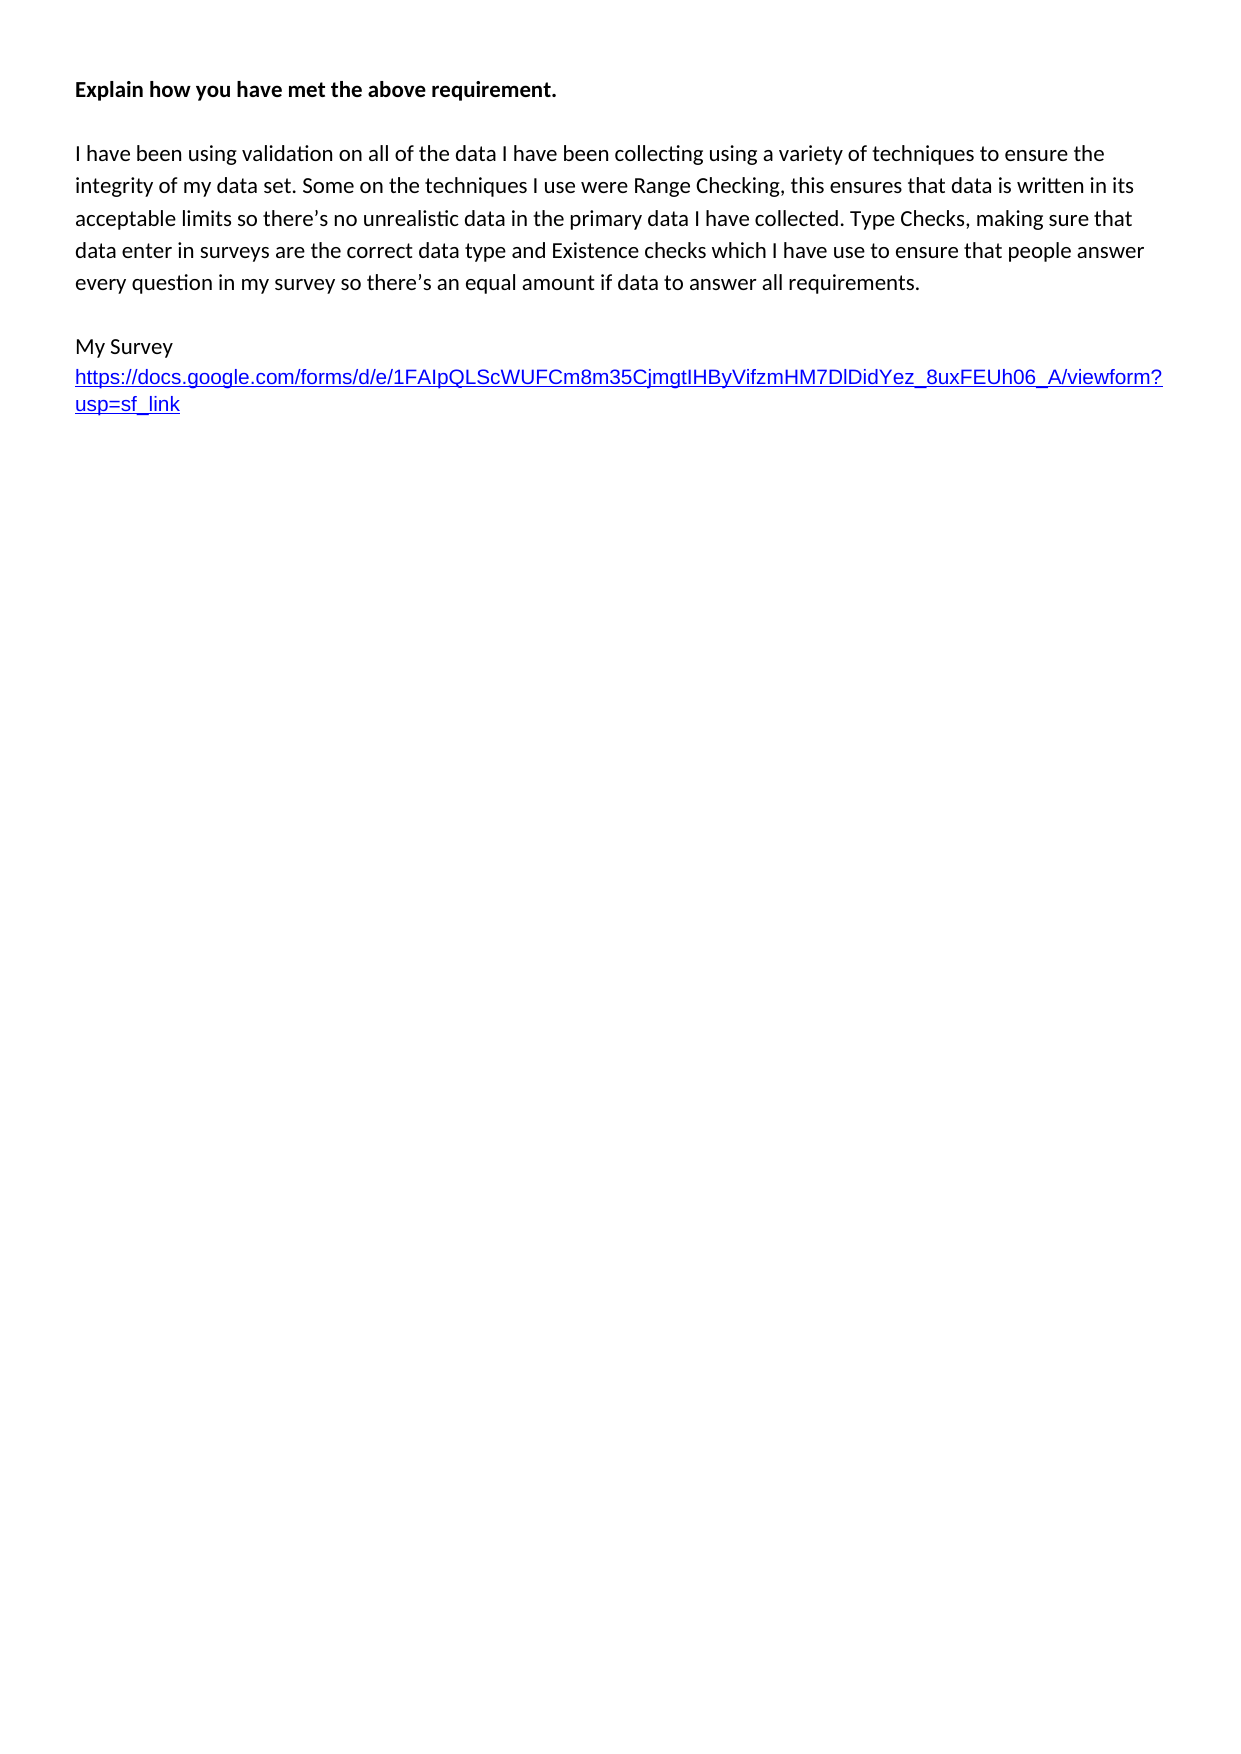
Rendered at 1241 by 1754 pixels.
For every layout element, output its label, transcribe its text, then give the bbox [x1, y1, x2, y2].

text My Survey [75, 332, 1165, 361]
text https://docs.google.com/forms/d/e/1FAIpQLScWUFCm8m35CjmgtIHByVifzmHM7DlDidYez_8uxFEUh06_A/viewform?usp=sf_link [75, 365, 1165, 416]
text I have been using validation on all of the data I have been collecting using a variety of techniques to ensure the integrity of my data set. Some on the techniques I use were Range Checking, this ensures that data is written in its acceptable limits so there’s no unrealistic data in the primary data I have collected. Type Checks, making sure that data enter in surveys are the correct data type and Existence checks which I have use to ensure that people answer every question in my survey so there’s an equal amount if data to answer all requirements. [75, 139, 1165, 296]
text Explain how you have met the above requirement. [75, 75, 1165, 103]
